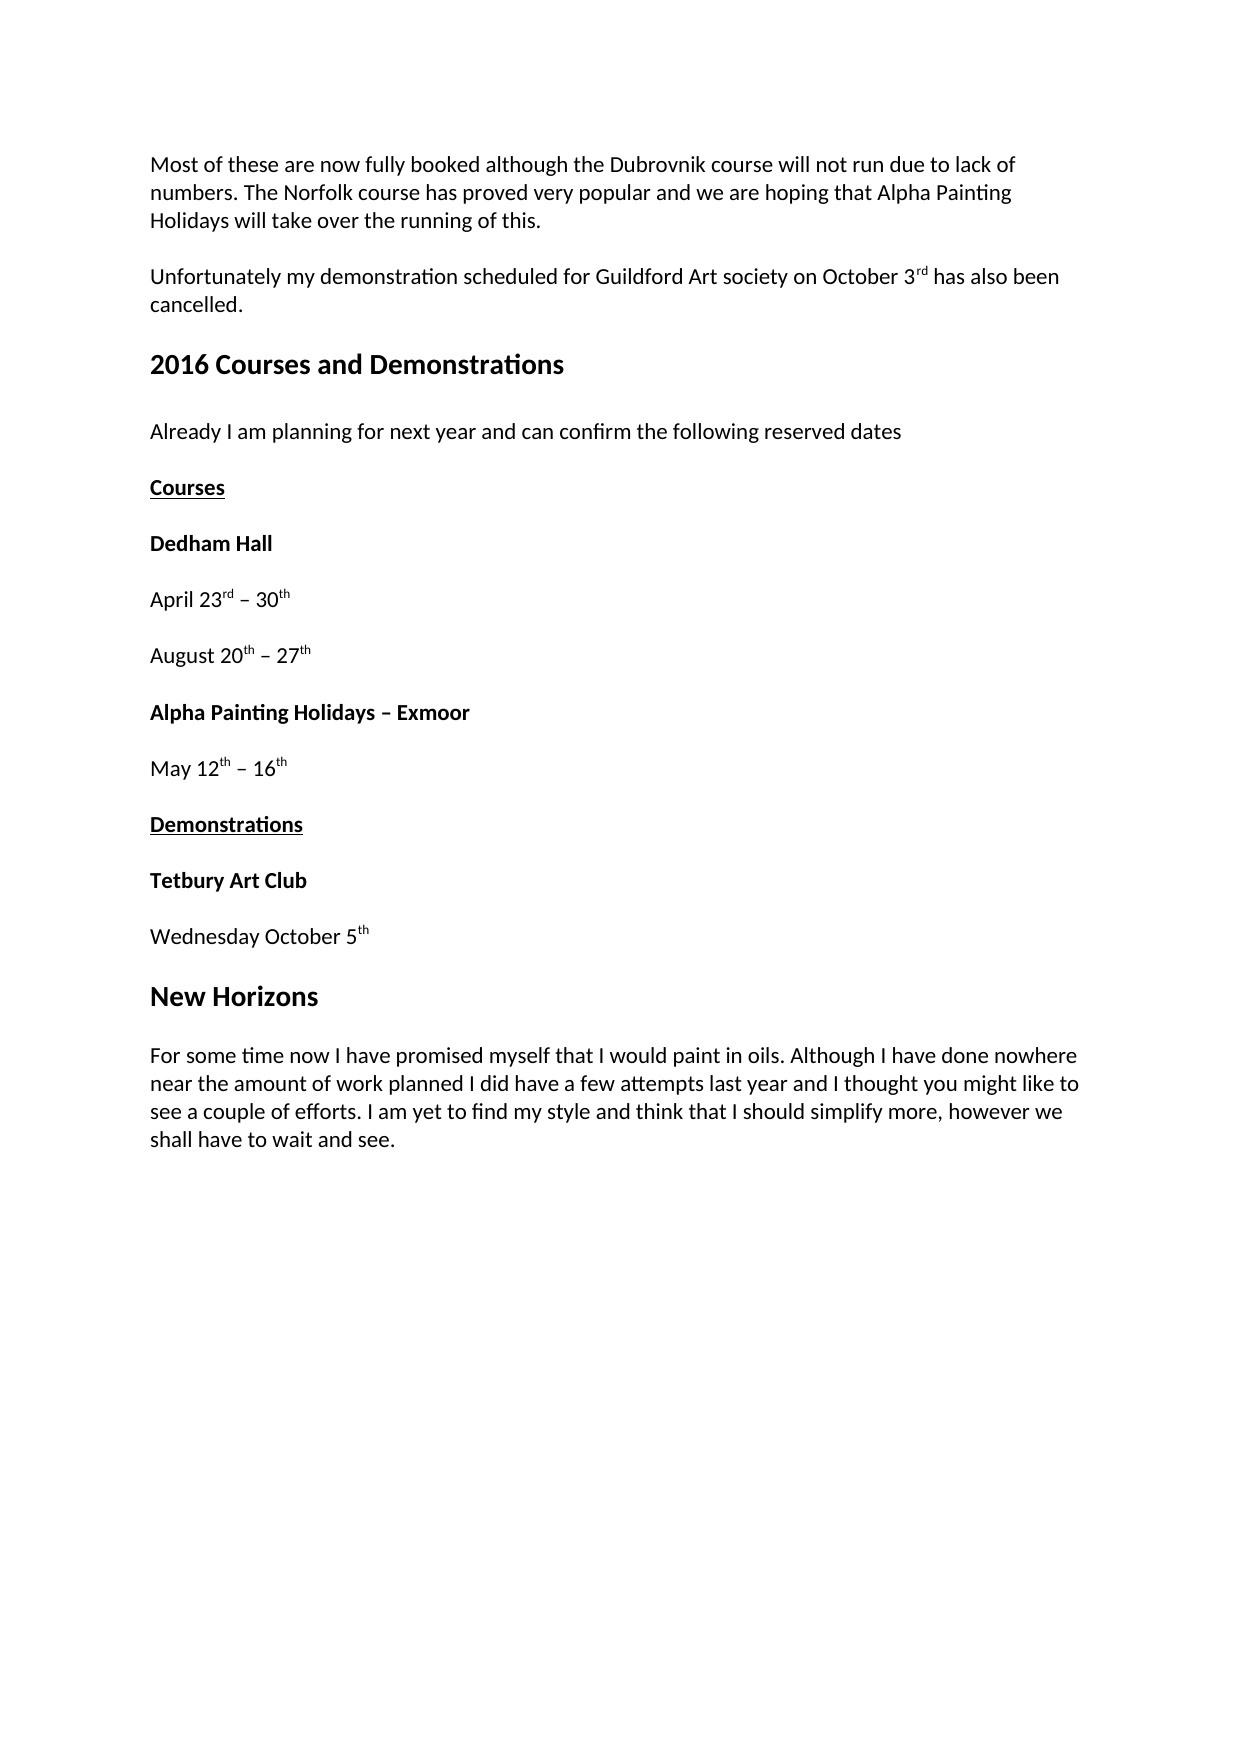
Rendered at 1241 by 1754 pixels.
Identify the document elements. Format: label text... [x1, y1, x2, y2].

text Most of these are now fully booked although the Dubrovnik course will not run due to lack of numbers. The Norfolk course has proved very popular and we are hoping that Alpha Painting Holidays will take over the running of this. [150, 150, 1090, 234]
text August 20th – 27th [150, 642, 1090, 669]
text Dedham Hall [150, 529, 1090, 557]
text New Horizons [150, 978, 1090, 1013]
text Demonstrations [150, 810, 1090, 838]
text For some time now I have promised myself that I would paint in oils. Although I have done nowhere near the amount of work planned I did have a few attempts last year and I thought you might like to see a couple of efforts. I am yet to find my style and think that I should simplify more, however we shall have to wait and see. [150, 1041, 1090, 1153]
text May 12th – 16th [150, 754, 1090, 782]
text Courses [150, 473, 1090, 501]
text Wednesday October 5th [150, 922, 1090, 950]
text Tetbury Art Club [150, 866, 1090, 894]
text Alpha Painting Holidays – Exmoor [150, 698, 1090, 726]
text April 23rd – 30th [150, 586, 1090, 613]
text Already I am planning for next year and can confirm the following reserved dates [150, 417, 1090, 445]
text Unfortunately my demonstration scheduled for Guildford Art society on October 3rd has also been cancelled. [150, 262, 1090, 318]
text 2016 Courses and Demonstrations [150, 346, 1090, 382]
